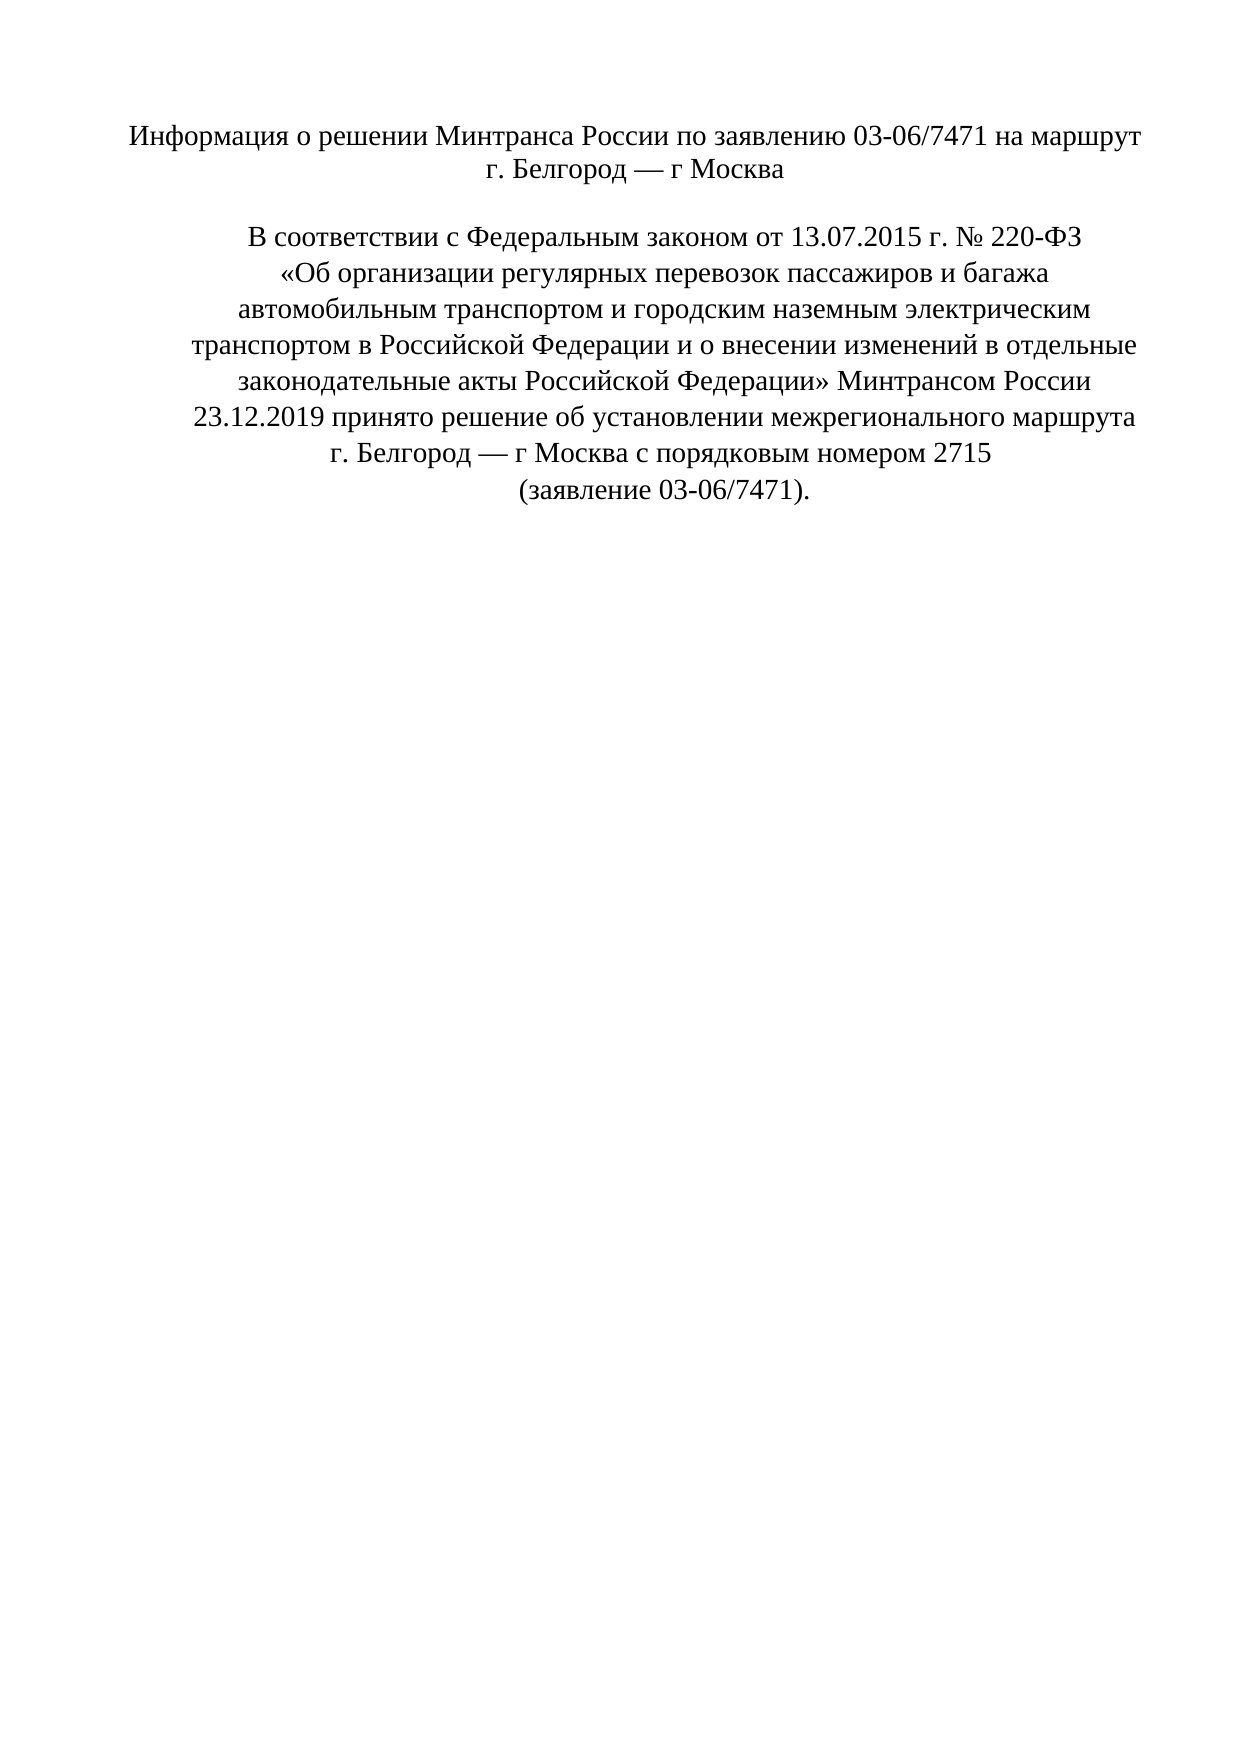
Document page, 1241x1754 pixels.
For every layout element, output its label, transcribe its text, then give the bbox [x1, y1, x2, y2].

text В соответствии с Федеральным законом от 13.07.2015 г. № 220-ФЗ «Об организации регулярных перевозок пассажиров и багажа автомобильным транспортом и городским наземным электрическим транспортом в Российской Федерации и о внесении изменений в отдельные законодательные акты Российской Федерации» Минтрансом России 23.12.2019 принято решение об установлении межрегионального маршрута г. Белгород — г Москва с порядковым номером 2715 (заявление 03-06/7471). [177, 219, 1152, 505]
text Информация о решении Минтранса России по заявлению 03-06/7471 на маршрут г. Белгород — г Москва [118, 118, 1152, 185]
